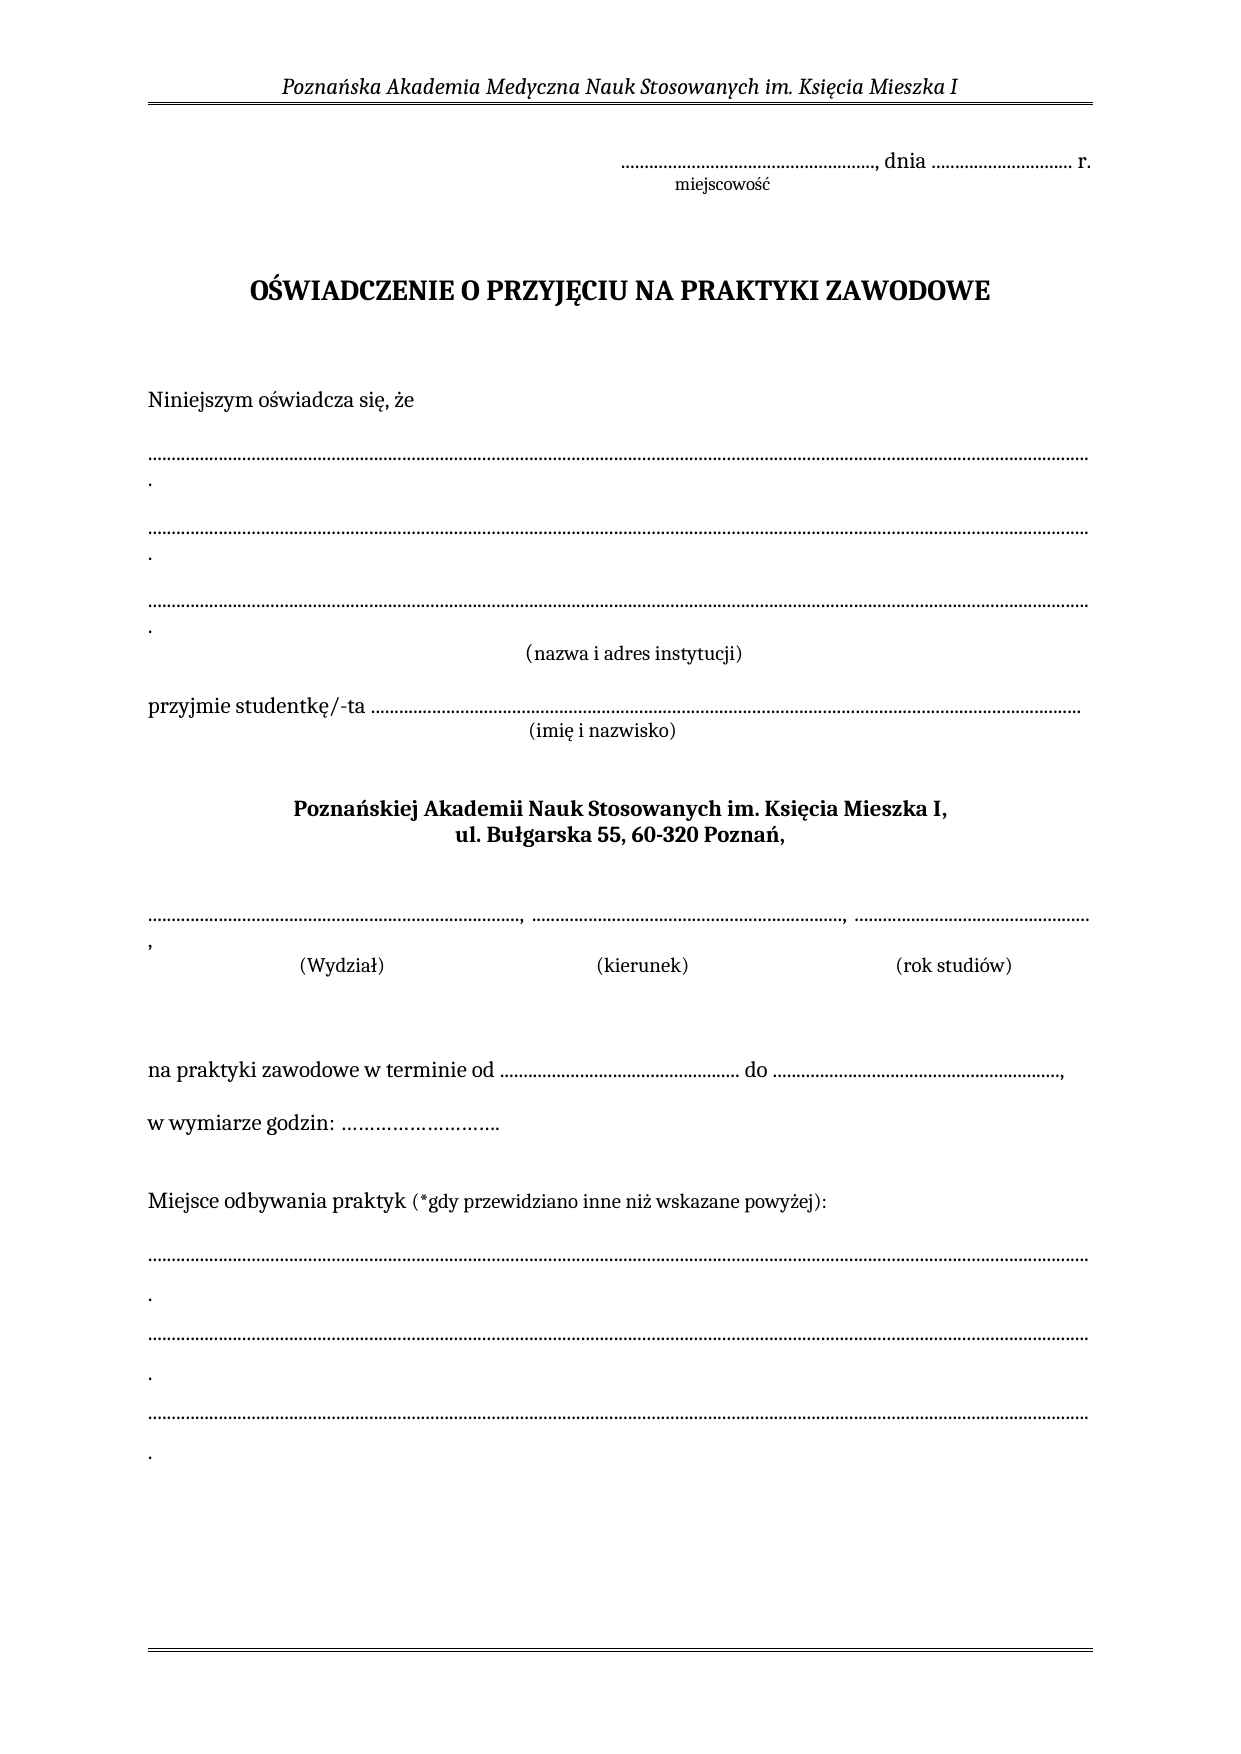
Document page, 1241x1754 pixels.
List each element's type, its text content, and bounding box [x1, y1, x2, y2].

text miejscowość [148, 174, 1093, 196]
text ......................................................................................................................................................................................................... [148, 587, 1093, 640]
text Niniejszym oświadcza się, że [148, 387, 1093, 413]
text Poznańskiej Akademii Nauk Stosowanych im. Księcia Mieszka I, [148, 795, 1093, 822]
text (imię i nazwisko) [148, 719, 1093, 743]
text na praktyki zawodowe w terminie od ................................................... do ............................................................., [148, 1057, 1093, 1083]
text w wymiarze godzin: ………………………. [148, 1109, 1093, 1136]
text ..............................................................................., .................................................................., .................................................., [148, 901, 1093, 953]
text ......................................................................................................................................................................................................... [148, 513, 1093, 566]
text ......................................................, dnia .............................. r. [148, 148, 1093, 174]
text ul. Bułgarska 55, 60-320 Poznań, [148, 822, 1093, 848]
text Miejsce odbywania praktyk (*gdy przewidziano inne niż wskazane powyżej): [148, 1188, 1093, 1215]
text przyjmie studentkę/-ta ....................................................................................................................................................... [148, 692, 1093, 719]
text ......................................................................................................................................................................................................... [148, 1320, 1093, 1386]
text ......................................................................................................................................................................................................... [148, 1241, 1093, 1307]
text (Wydział) (kierunek) (rok studiów) [148, 953, 1093, 977]
text ......................................................................................................................................................................................................... [148, 1399, 1093, 1465]
text OŚWIADCZENIE O PRZYJĘCIU NA PRAKTYKI ZAWODOWE [148, 274, 1093, 308]
text ......................................................................................................................................................................................................... [148, 440, 1093, 493]
text (nazwa i adres instytucji) [148, 640, 1093, 666]
